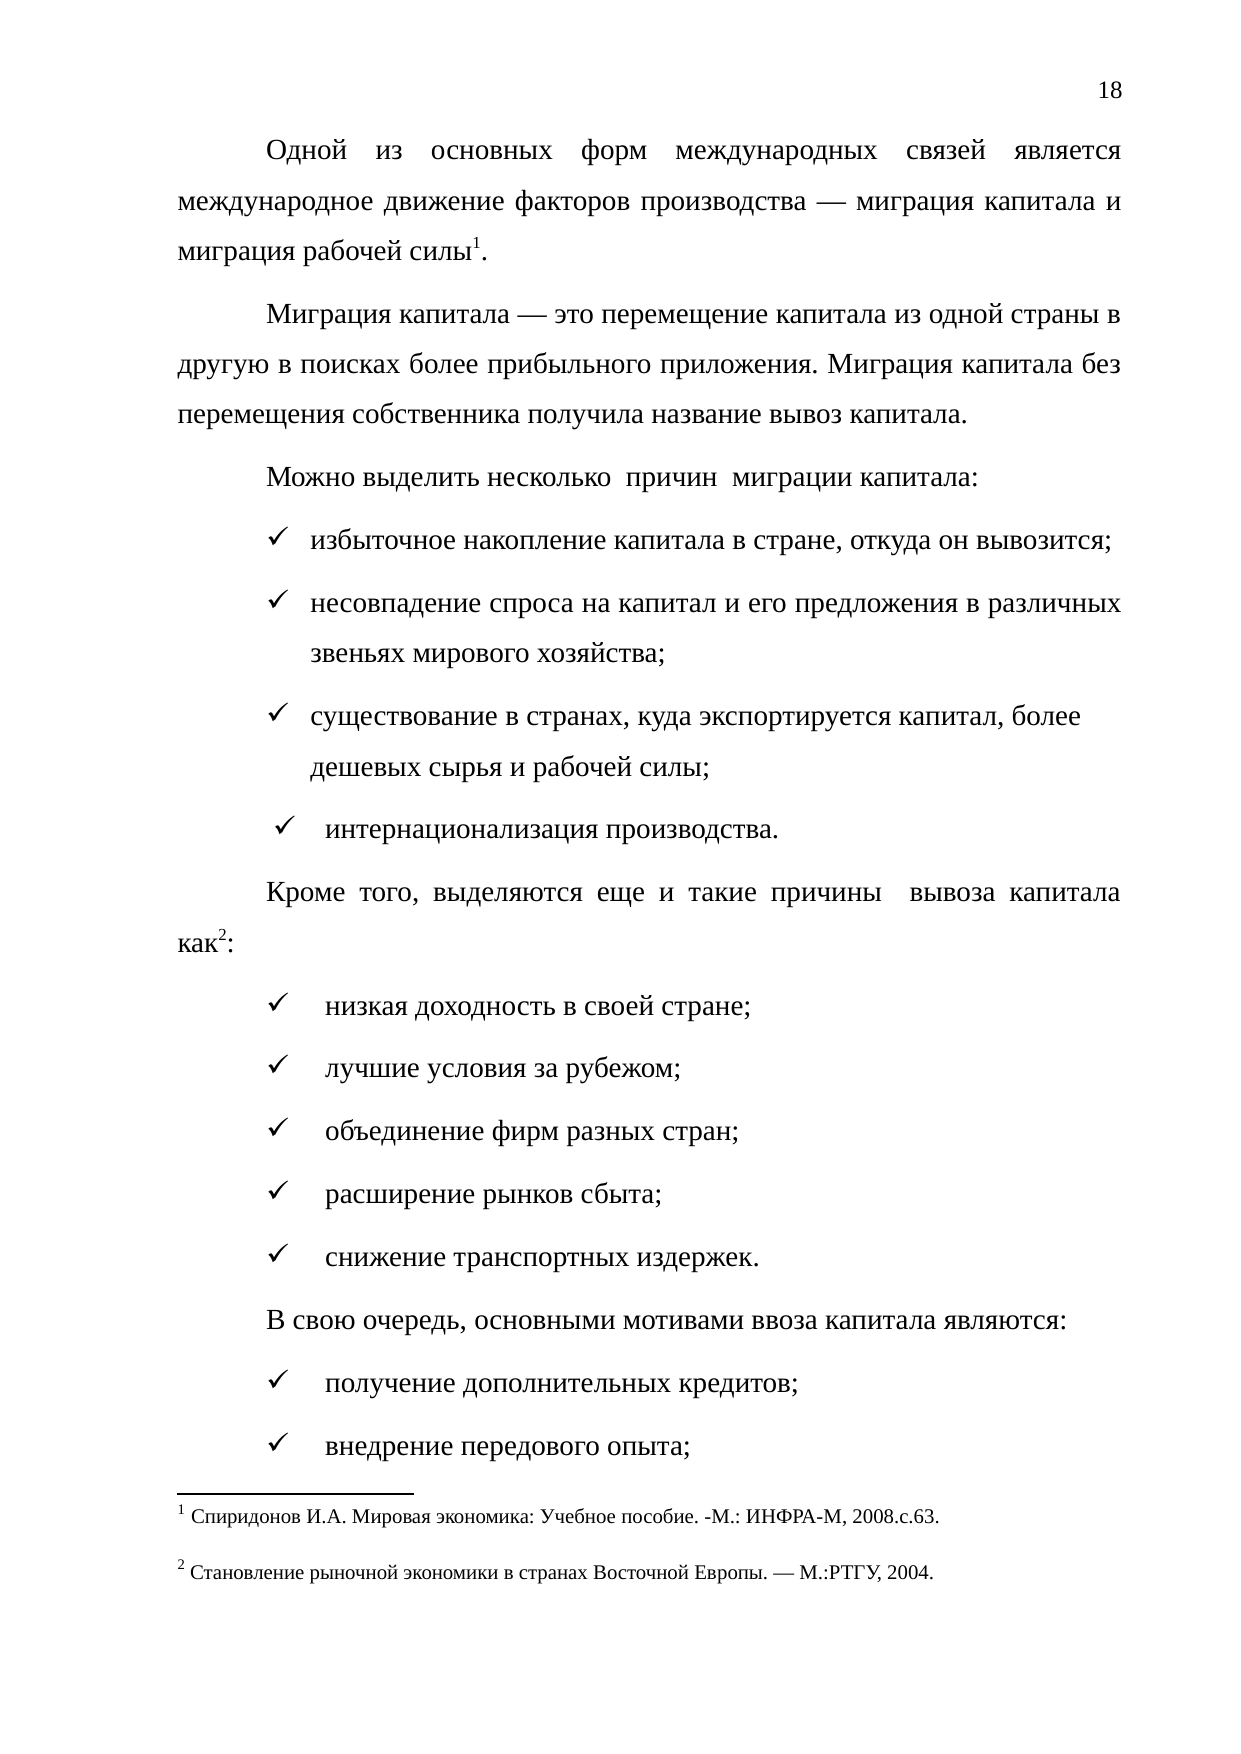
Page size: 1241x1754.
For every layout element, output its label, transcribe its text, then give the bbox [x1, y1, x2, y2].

list избыточное накопление капитала в стране, откуда он вывозится; [266, 522, 1122, 556]
list интернационализация производства. [273, 812, 1122, 845]
list лучшие условия за рубежом; [266, 1051, 1122, 1084]
text Миграция капитала — это перемещение капитала из одной страны в другую в поисках более прибыльного приложения. Миграция капитала без перемещения собственника получила название вывоз капитала. [177, 296, 1122, 430]
list объединение фирм разных стран; [266, 1113, 1122, 1147]
text Кроме того, выделяются еще и такие причины вывоза капитала как: [177, 874, 1122, 958]
list расширение рынков сбыта; [266, 1176, 1122, 1210]
list несовпадение спроса на капитал и его предложения в различных звеньях мирового хозяйства; [266, 585, 1122, 669]
list низкая доходность в своей стране; [266, 988, 1122, 1021]
text В свою очередь, основными мотивами ввоза капитала являются: [177, 1302, 1122, 1336]
list внедрение передового опыта; [266, 1428, 1122, 1462]
list существование в странах, куда экспортируется капитал, более дешевых сырья и рабочей силы; [266, 698, 1122, 782]
text Можно выделить несколько причин миграции капитала: [177, 459, 1122, 493]
text Одной из основных форм международных связей является международное движение факторов производства — миграция капитала и миграция рабочей силы. [177, 132, 1122, 267]
list снижение транспортных издержек. [266, 1239, 1122, 1273]
list получение дополнительных кредитов; [266, 1365, 1122, 1399]
